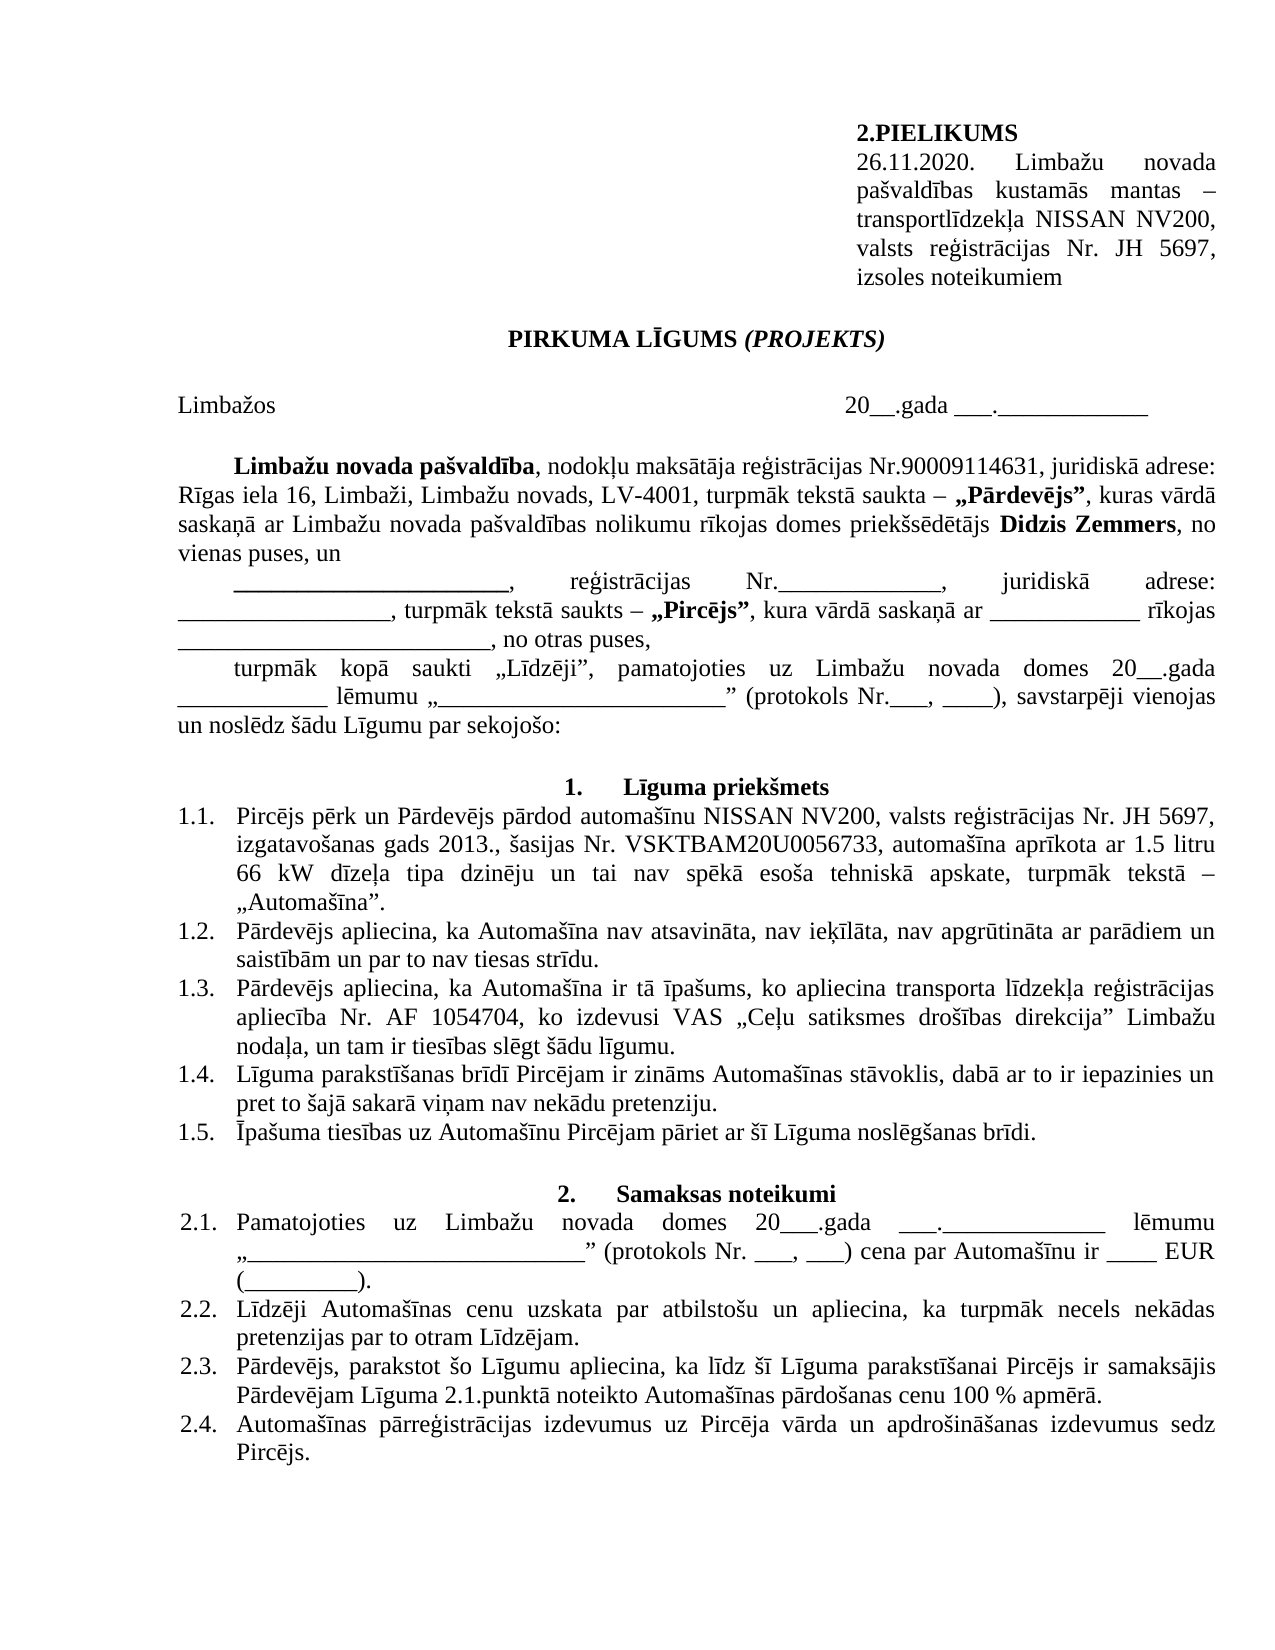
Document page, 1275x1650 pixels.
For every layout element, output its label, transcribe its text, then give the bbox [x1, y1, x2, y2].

list Samaksas noteikumi [177, 1179, 1216, 1207]
list Pārdevējs apliecina, ka Automašīna nav atsavināta, nav ieķīlāta, nav apgrūtināta ar parādiem un saistībām un par to nav tiesas strīdu. [177, 916, 1216, 973]
list Pamatojoties uz Limbažu novada domes 20___.gada ___._____________ lēmumu „___________________________” (protokols Nr. ___, ___) cena par Automašīnu ir ____ EUR (_________). [180, 1207, 1216, 1294]
text ______________________, reģistrācijas Nr._____________, juridiskā adrese: _________________, turpmāk tekstā saukts – „Pircējs”, kura vārdā saskaņā ar ____________ rīkojas _________________________, no otras puses, [178, 566, 1216, 653]
list Līguma priekšmets [177, 772, 1216, 801]
list Īpašuma tiesības uz Automašīnu Pircējam pāriet ar šī Līguma noslēgšanas brīdi. [177, 1117, 1216, 1146]
list Pārdevējs apliecina, ka Automašīna ir tā īpašums, ko apliecina transporta līdzekļa reģistrācijas apliecība Nr. AF 1054704, ko izdevusi VAS „Ceļu satiksmes drošības direkcija” Limbažu nodaļa, un tam ir tiesības slēgt šādu līgumu. [177, 973, 1216, 1059]
text 2.pielikums [856, 118, 1216, 147]
list Pārdevējs, parakstot šo Līgumu apliecina, ka līdz šī Līguma parakstīšanai Pircējs ir samaksājis Pārdevējam Līguma 2.1.punktā noteikto Automašīnas pārdošanas cenu 100 % apmērā. [180, 1351, 1216, 1409]
text Limbažos 20__.gada ___.____________ [177, 390, 1216, 418]
text PIRKUMA LĪGUMS (PROJEKTS) [177, 324, 1216, 352]
list Līdzēji Automašīnas cenu uzskata par atbilstošu un apliecina, ka turpmāk necels nekādas pretenzijas par to otram Līdzējam. [180, 1294, 1216, 1351]
list Automašīnas pārreģistrācijas izdevumus uz Pircēja vārda un apdrošināšanas izdevumus sedz Pircējs. [180, 1409, 1216, 1466]
text 26.11.2020. Limbažu novada pašvaldības kustamās mantas – transportlīdzekļa NISSAN NV200, valsts reģistrācijas Nr. JH 5697, izsoles noteikumiem [856, 147, 1216, 291]
list Pircējs pērk un Pārdevējs pārdod automašīnu NISSAN NV200, valsts reģistrācijas Nr. JH 5697, izgatavošanas gads 2013., šasijas Nr. VSKTBAM20U0056733, automašīna aprīkota ar 1.5 litru 66 kW dīzeļa tipa dzinēju un tai nav spēkā esoša tehniskā apskate, turpmāk tekstā – „Automašīna”. [177, 801, 1216, 916]
text Limbažu novada pašvaldība, nodokļu maksātāja reģistrācijas Nr.90009114631, juridiskā adrese: Rīgas iela 16, Limbaži, Limbažu novads, LV-4001, turpmāk tekstā saukta – „Pārdevējs”, kuras vārdā saskaņā ar Limbažu novada pašvaldības nolikumu rīkojas domes priekšsēdētājs Didzis Zemmers, no vienas puses, un [178, 451, 1216, 566]
text turpmāk kopā saukti „Līdzēji”, pamatojoties uz Limbažu novada domes 20__.gada ____________ lēmumu „_______________________” (protokols Nr.___, ____), savstarpēji vienojas un noslēdz šādu Līgumu par sekojošo: [177, 653, 1216, 739]
list Līguma parakstīšanas brīdī Pircējam ir zināms Automašīnas stāvoklis, dabā ar to ir iepazinies un pret to šajā sakarā viņam nav nekādu pretenziju. [177, 1059, 1216, 1117]
